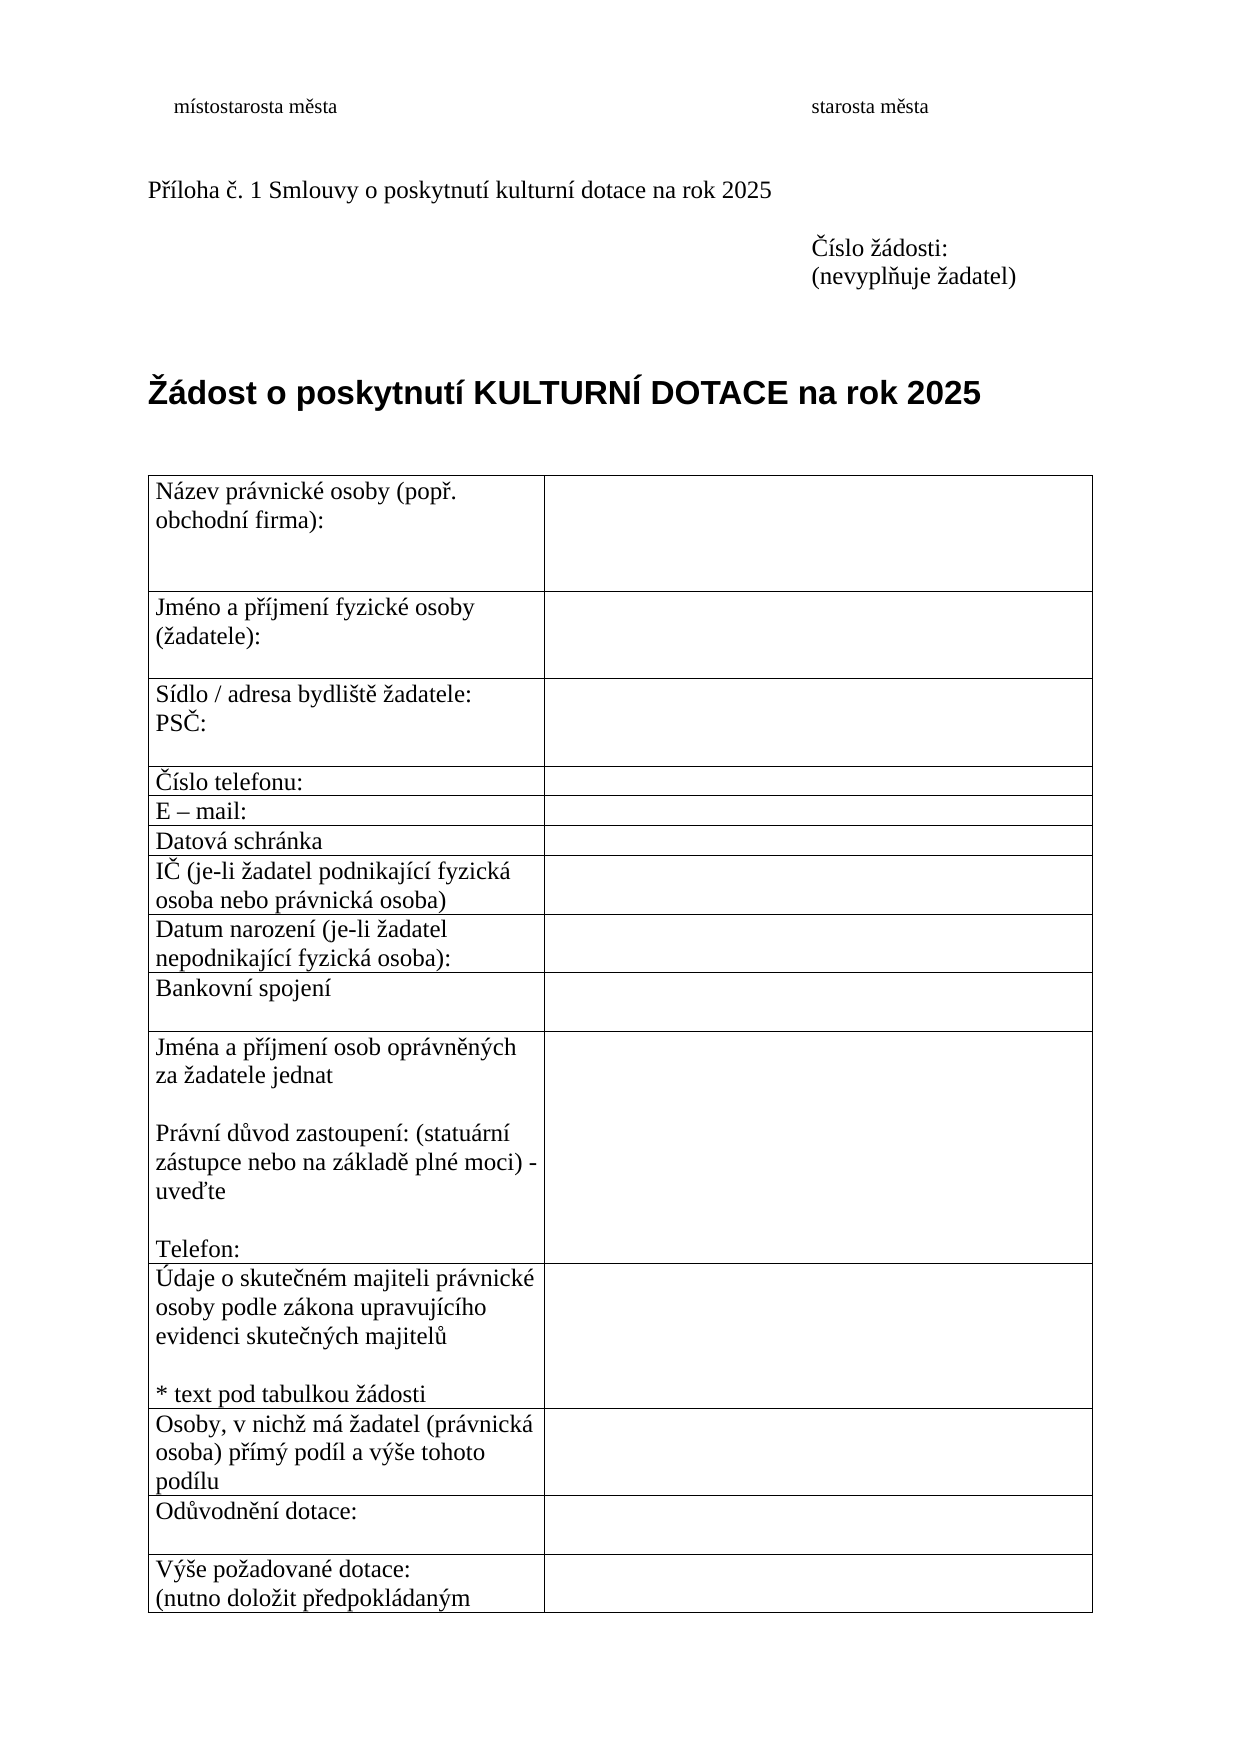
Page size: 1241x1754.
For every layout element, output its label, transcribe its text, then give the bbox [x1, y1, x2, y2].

table_cell Bankovní spojení [149, 973, 544, 1031]
table_cell [545, 1409, 1092, 1495]
table_cell [545, 1496, 1092, 1553]
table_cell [545, 1555, 1092, 1612]
table_cell [545, 826, 1092, 855]
subtitle Žádost o poskytnutí KULTURNÍ DOTACE na rok 2025 [148, 373, 1093, 411]
table_cell Odůvodnění dotace: [149, 1496, 544, 1553]
table_cell Osoby, v nichž má žadatel (právnická osoba) přímý podíl a výše tohoto podílu [149, 1409, 544, 1495]
text místostarosta města starosta města [148, 94, 1093, 118]
table_cell Datová schránka [149, 826, 544, 855]
table_cell [545, 679, 1092, 766]
text Číslo žádosti: [738, 233, 1093, 261]
table_header Název právnické osoby (popř. obchodní firma): [149, 476, 544, 591]
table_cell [149, 1555, 544, 1612]
text (nevyplňuje žadatel) [148, 261, 1093, 290]
table_header [545, 476, 1092, 591]
table_cell IČ (je-li žadatel podnikající fyzická osoba nebo právnická osoba) [149, 856, 544, 913]
table_cell [545, 767, 1092, 795]
table_cell Sídlo / adresa bydliště žadatele: PSČ: [149, 679, 544, 766]
table_cell Datum narození (je-li žadatel nepodnikající fyzická osoba): [149, 915, 544, 972]
table_cell Údaje o skutečném majiteli právnické osoby podle zákona upravujícího evidenci skutečných majitelů * text pod tabulkou žádosti [149, 1264, 544, 1408]
text Příloha č. 1 Smlouvy o poskytnutí kulturní dotace na rok 2025 [148, 175, 1093, 204]
table_cell E – mail: [149, 796, 544, 825]
table_cell [545, 856, 1092, 913]
table_cell [545, 1264, 1092, 1408]
table_cell [545, 592, 1092, 678]
table_cell [545, 796, 1092, 825]
table_cell Jméno a příjmení fyzické osoby (žadatele): [149, 592, 544, 678]
table_cell [545, 1032, 1092, 1262]
table_cell Jména a příjmení osob oprávněných za žadatele jednat Právní důvod zastoupení: (statuární zástupce nebo na základě plné moci) - uveďte Telefon: [149, 1032, 544, 1262]
table_cell Číslo telefonu: [149, 767, 544, 795]
table_cell [545, 973, 1092, 1031]
table_cell [545, 915, 1092, 972]
